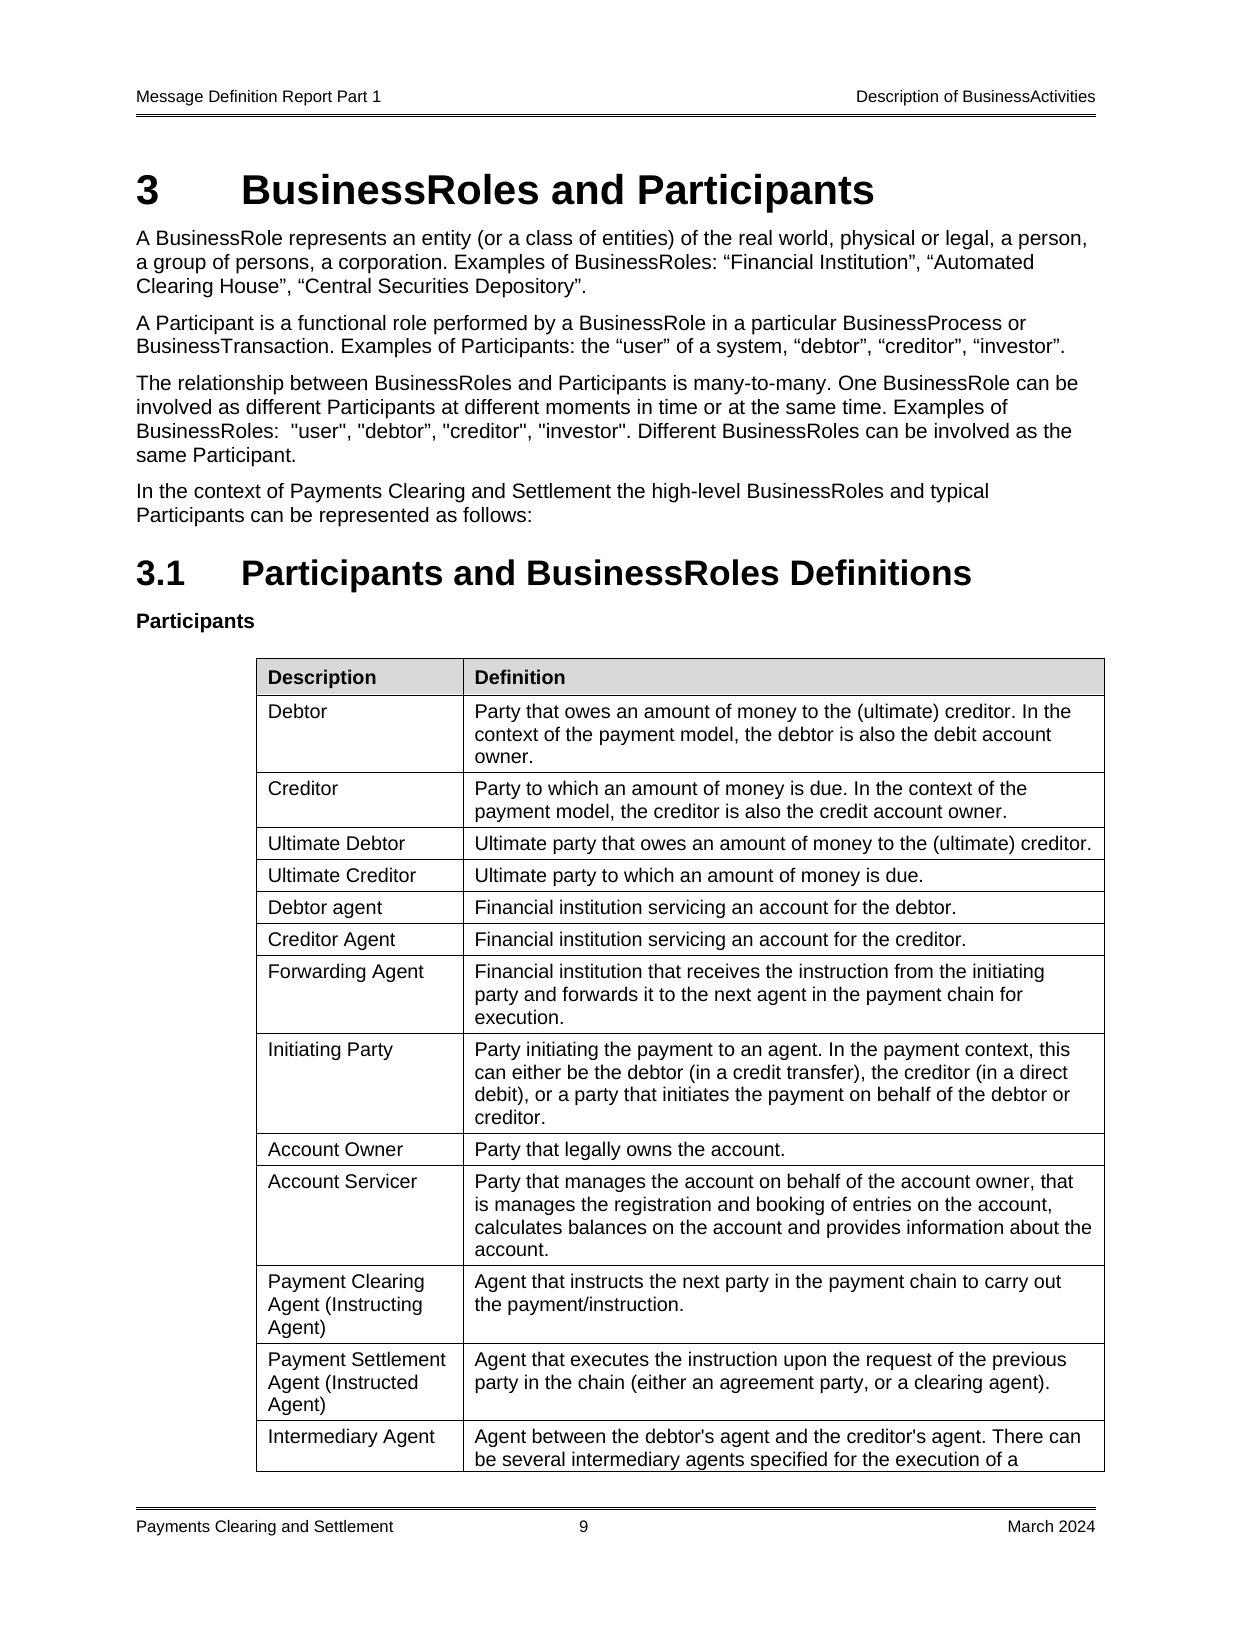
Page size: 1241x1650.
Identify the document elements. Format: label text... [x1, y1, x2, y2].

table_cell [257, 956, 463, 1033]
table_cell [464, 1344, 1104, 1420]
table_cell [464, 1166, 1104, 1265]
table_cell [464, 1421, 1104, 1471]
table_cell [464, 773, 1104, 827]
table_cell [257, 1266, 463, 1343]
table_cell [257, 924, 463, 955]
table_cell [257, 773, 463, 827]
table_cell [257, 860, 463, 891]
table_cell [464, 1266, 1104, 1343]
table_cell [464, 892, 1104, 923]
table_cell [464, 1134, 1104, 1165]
text A BusinessRole represents an entity (or a class of entities) of the real world, physical or legal, a person, a group of persons, a corporation. Examples of BusinessRoles: “Financial Institution”, “Automated Clearing House”, “Central Securities Depository”. [136, 226, 1104, 298]
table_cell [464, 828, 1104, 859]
subtitle BusinessRoles and Participants [136, 166, 1104, 213]
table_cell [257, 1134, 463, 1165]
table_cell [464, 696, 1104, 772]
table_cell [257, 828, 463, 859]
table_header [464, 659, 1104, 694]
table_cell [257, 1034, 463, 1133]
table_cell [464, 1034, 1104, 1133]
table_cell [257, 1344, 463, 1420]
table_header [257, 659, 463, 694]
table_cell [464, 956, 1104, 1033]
text In the context of Payments Clearing and Settlement the high-level BusinessRoles and typical Participants can be represented as follows: [136, 479, 1104, 527]
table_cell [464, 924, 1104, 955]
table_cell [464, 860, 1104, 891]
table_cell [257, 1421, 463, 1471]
text A Participant is a functional role performed by a BusinessRole in a particular BusinessProcess or BusinessTransaction. Examples of Participants: the “user” of a system, “debtor”, “creditor”, “investor”. [136, 310, 1104, 358]
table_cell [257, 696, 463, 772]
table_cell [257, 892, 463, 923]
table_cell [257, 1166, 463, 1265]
subtitle Participants and BusinessRoles Definitions [136, 552, 1104, 593]
text Participants [136, 609, 1104, 633]
text The relationship between BusinessRoles and Participants is many-to-many. One BusinessRole can be involved as different Participants at different moments in time or at the same time. Examples of BusinessRoles: "user", "debtor”, "creditor", "investor". Different BusinessRoles can be involved as the same Participant. [136, 371, 1104, 467]
